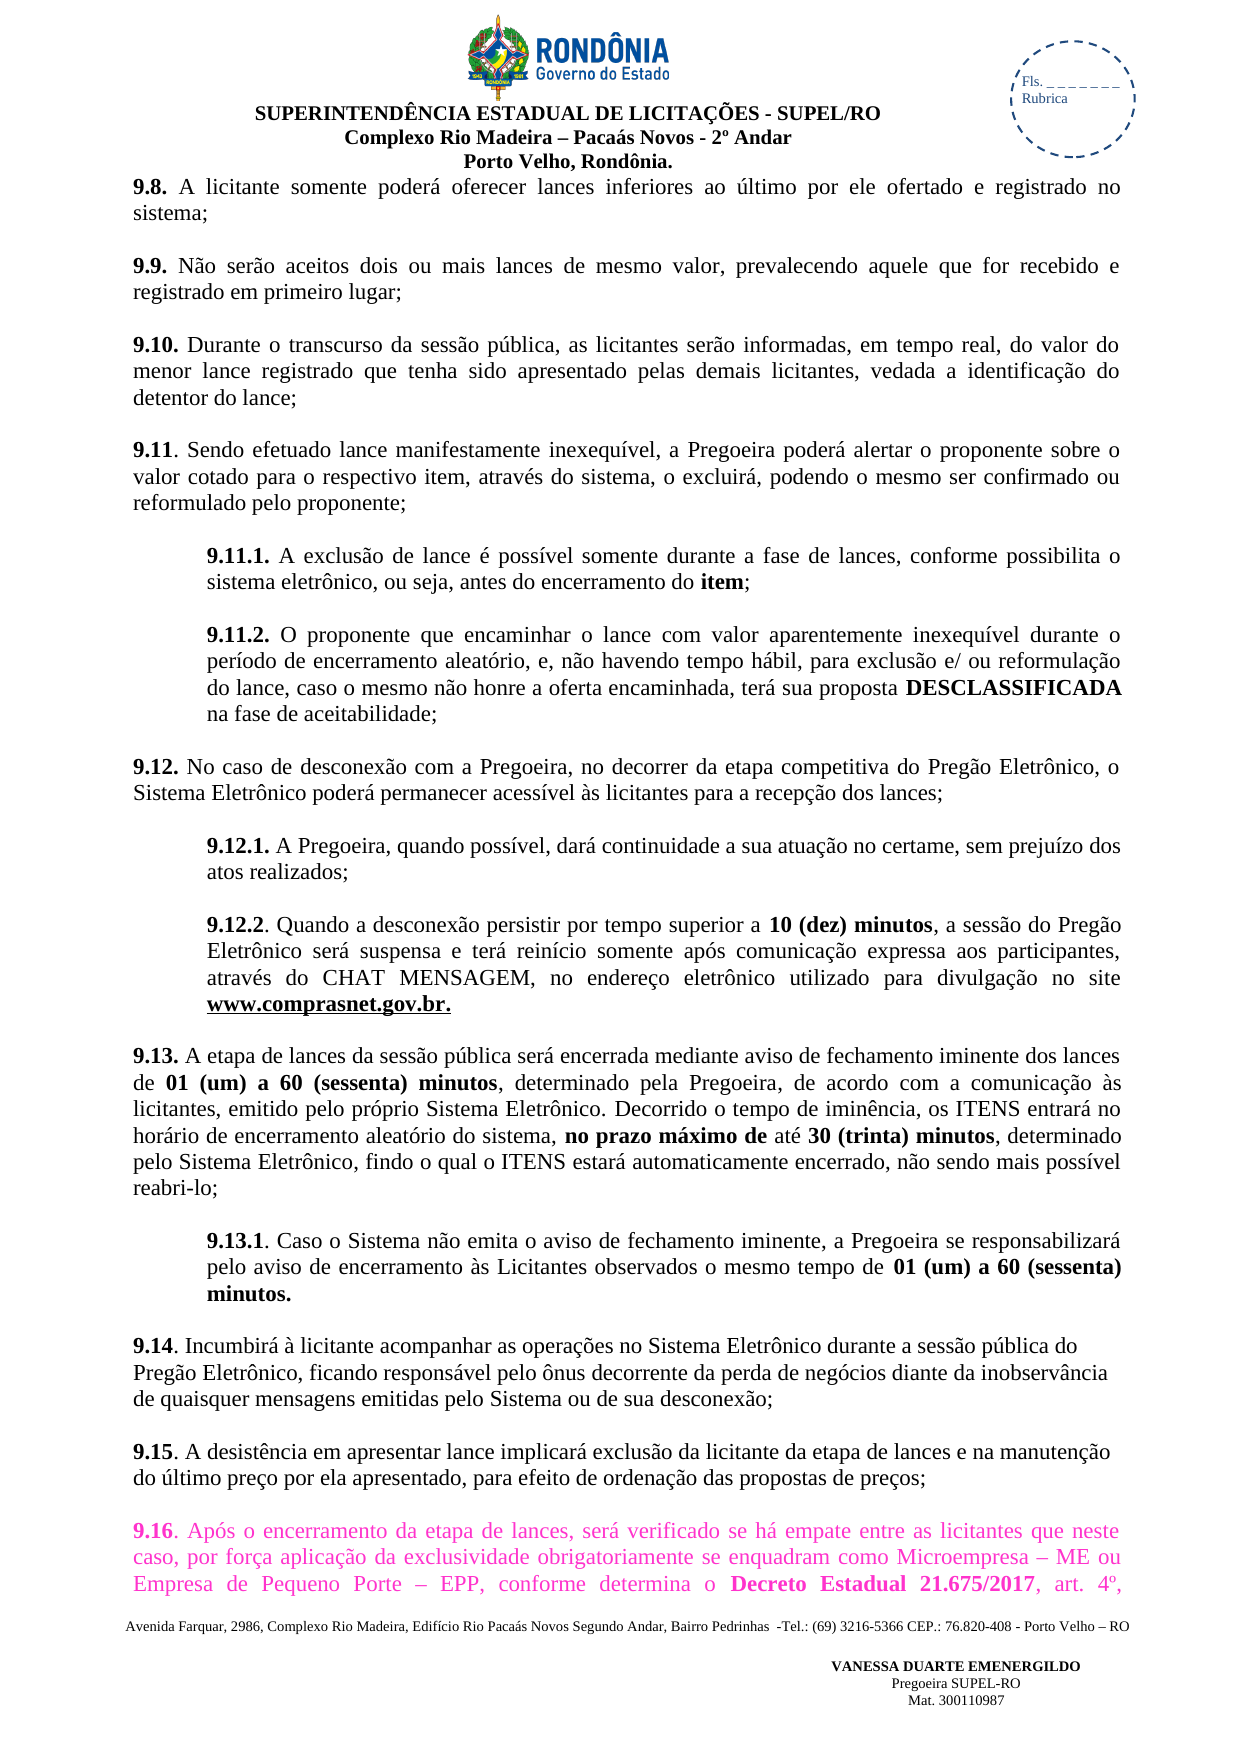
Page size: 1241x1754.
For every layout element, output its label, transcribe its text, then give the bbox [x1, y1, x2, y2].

text 9.10. Durante o transcurso da sessão pública, as licitantes serão informadas, em tempo real, do valor do menor lance registrado que tenha sido apresentado pelas demais licitantes, vedada a identificação do detentor do lance; [133, 331, 1122, 410]
text 9.11.1. A exclusão de lance é possível somente durante a fase de lances, conforme possibilita o sistema eletrônico, ou seja, antes do encerramento do item; [207, 542, 1122, 594]
text 9.11.2. O proponente que encaminhar o lance com valor aparentemente inexequível durante o período de encerramento aleatório, e, não havendo tempo hábil, para exclusão e/ ou reformulação do lance, caso o mesmo não honre a oferta encaminhada, terá sua proposta DESCLASSIFICADA na fase de aceitabilidade; [207, 621, 1122, 726]
text 9.8. A licitante somente poderá oferecer lances inferiores ao último por ele ofertado e registrado no sistema; [133, 173, 1122, 226]
picture [467, 14, 669, 101]
text 9.12. No caso de desconexão com a Pregoeira, no decorrer da etapa competitiva do Pregão Eletrônico, o Sistema Eletrônico poderá permanecer acessível às licitantes para a recepção dos lances; [133, 753, 1122, 805]
text 9.13.1. Caso o Sistema não emita o aviso de fechamento iminente, a Pregoeira se responsabilizará pelo aviso de encerramento às Licitantes observados o mesmo tempo de 01 (um) a 60 (sessenta) minutos. [207, 1227, 1122, 1306]
text 9.13. A etapa de lances da sessão pública será encerrada mediante aviso de fechamento iminente dos lances de 01 (um) a 60 (sessenta) minutos, determinado pela Pregoeira, de acordo com a comunicação às licitantes, emitido pelo próprio Sistema Eletrônico. Decorrido o tempo de iminência, os ITENS entrará no horário de encerramento aleatório do sistema, no prazo máximo de até 30 (trinta) minutos, determinado pelo Sistema Eletrônico, findo o qual o ITENS estará automaticamente encerrado, não sendo mais possível reabri-lo; [133, 1043, 1122, 1201]
text 9.12.2. Quando a desconexão persistir por tempo superior a 10 (dez) minutos, a sessão do Pregão Eletrônico será suspensa e terá reinício somente após comunicação expressa aos participantes, através do CHAT MENSAGEM, no endereço eletrônico utilizado para divulgação no site www.comprasnet.gov.br. [207, 911, 1122, 1016]
text 9.14. Incumbirá à licitante acompanhar as operações no Sistema Eletrônico durante a sessão pública do Pregão Eletrônico, ficando responsável pelo ônus decorrente da perda de negócios diante da inobservância de quaisquer mensagens emitidas pelo Sistema ou de sua desconexão; [133, 1332, 1122, 1412]
text 9.15. A desistência em apresentar lance implicará exclusão da licitante da etapa de lances e na manutenção do último preço por ela apresentado, para efeito de ordenação das propostas de preços; [133, 1438, 1122, 1491]
text 9.9. Não serão aceitos dois ou mais lances de mesmo valor, prevalecendo aquele que for recebido e registrado em primeiro lugar; [133, 252, 1122, 305]
text 9.11. Sendo efetuado lance manifestamente inexequível, a Pregoeira poderá alertar o proponente sobre o valor cotado para o respectivo item, através do sistema, o excluirá, podendo o mesmo ser confirmado ou reformulado pelo proponente; [133, 436, 1122, 516]
text 9.12.1. A Pregoeira, quando possível, dará continuidade a sua atuação no certame, sem prejuízo dos atos realizados; [207, 832, 1122, 884]
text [133, 1517, 1122, 1596]
